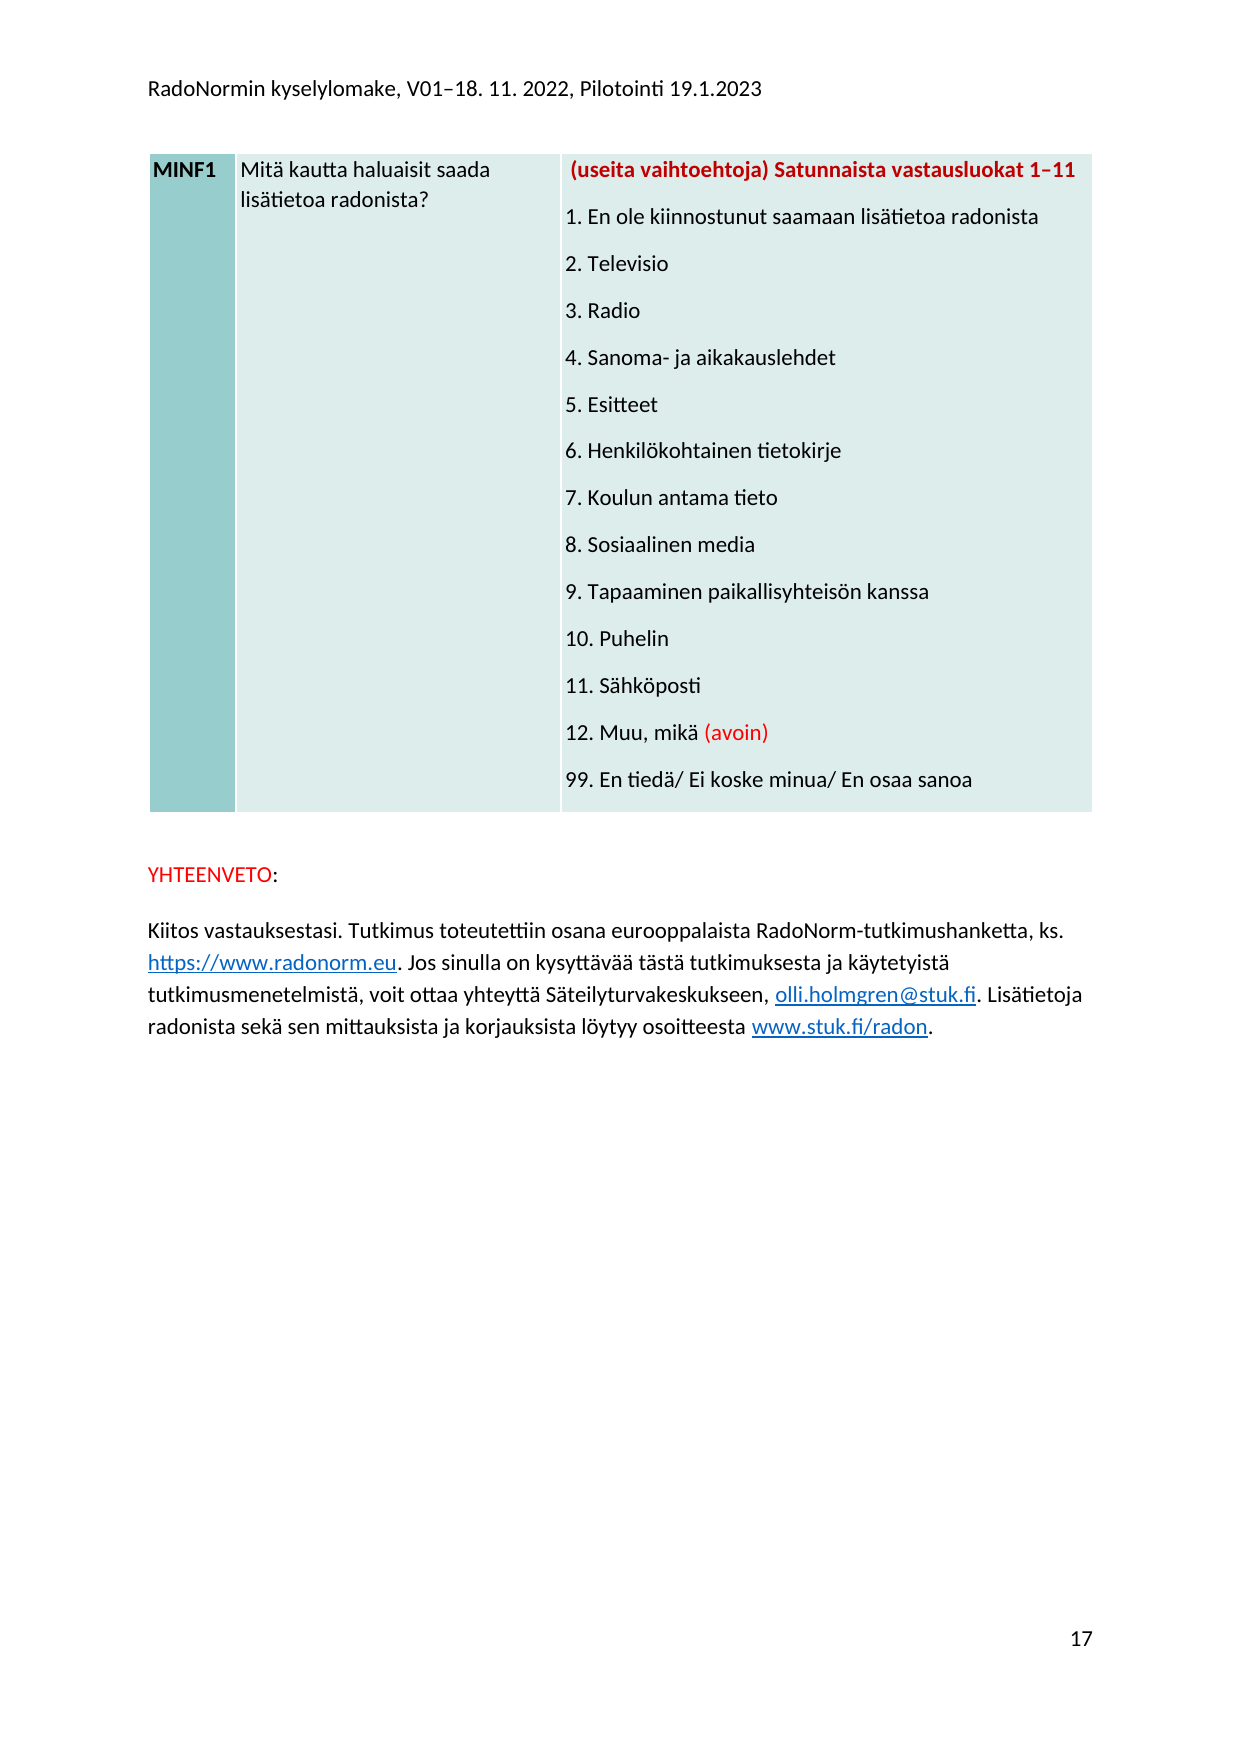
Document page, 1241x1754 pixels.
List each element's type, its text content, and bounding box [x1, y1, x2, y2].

table_cell Mitä kautta haluaisit saada lisätietoa radonista? [237, 154, 560, 812]
table_cell (useita vaihtoehtoja) Satunnaista vastausluokat 1–11 1. En ole kiinnostunut saamaan lisätietoa radonista 2. Televisio 3. Radio 4. Sanoma- ja aikakauslehdet 5. Esitteet 6. Henkilökohtainen tietokirje 7. Koulun antama tieto 8. Sosiaalinen media 9. Tapaaminen paikallisyhteisön kanssa 10. Puhelin 11. Sähköposti 12. Muu, mikä (avoin) 99. En tiedä/ Ei koske minua/ En osaa sanoa [562, 154, 1092, 812]
table_cell MINF1 [150, 154, 235, 812]
text Kiitos vastauksestasi. Tutkimus toteutettiin osana eurooppalaista RadoNorm-tutkimushanketta, ks. https://www.radonorm.eu. Jos sinulla on kysyttävää tästä tutkimuksesta ja käytetyistä tutkimusmenetelmistä, voit ottaa yhteyttä Säteilyturvakeskukseen, olli.holmgren@stuk.fi. Lisätietoja radonista sekä sen mittauksista ja korjauksista löytyy osoitteesta www.stuk.fi/radon. [148, 916, 1093, 1040]
text YHTEENVETO: [148, 861, 1093, 888]
